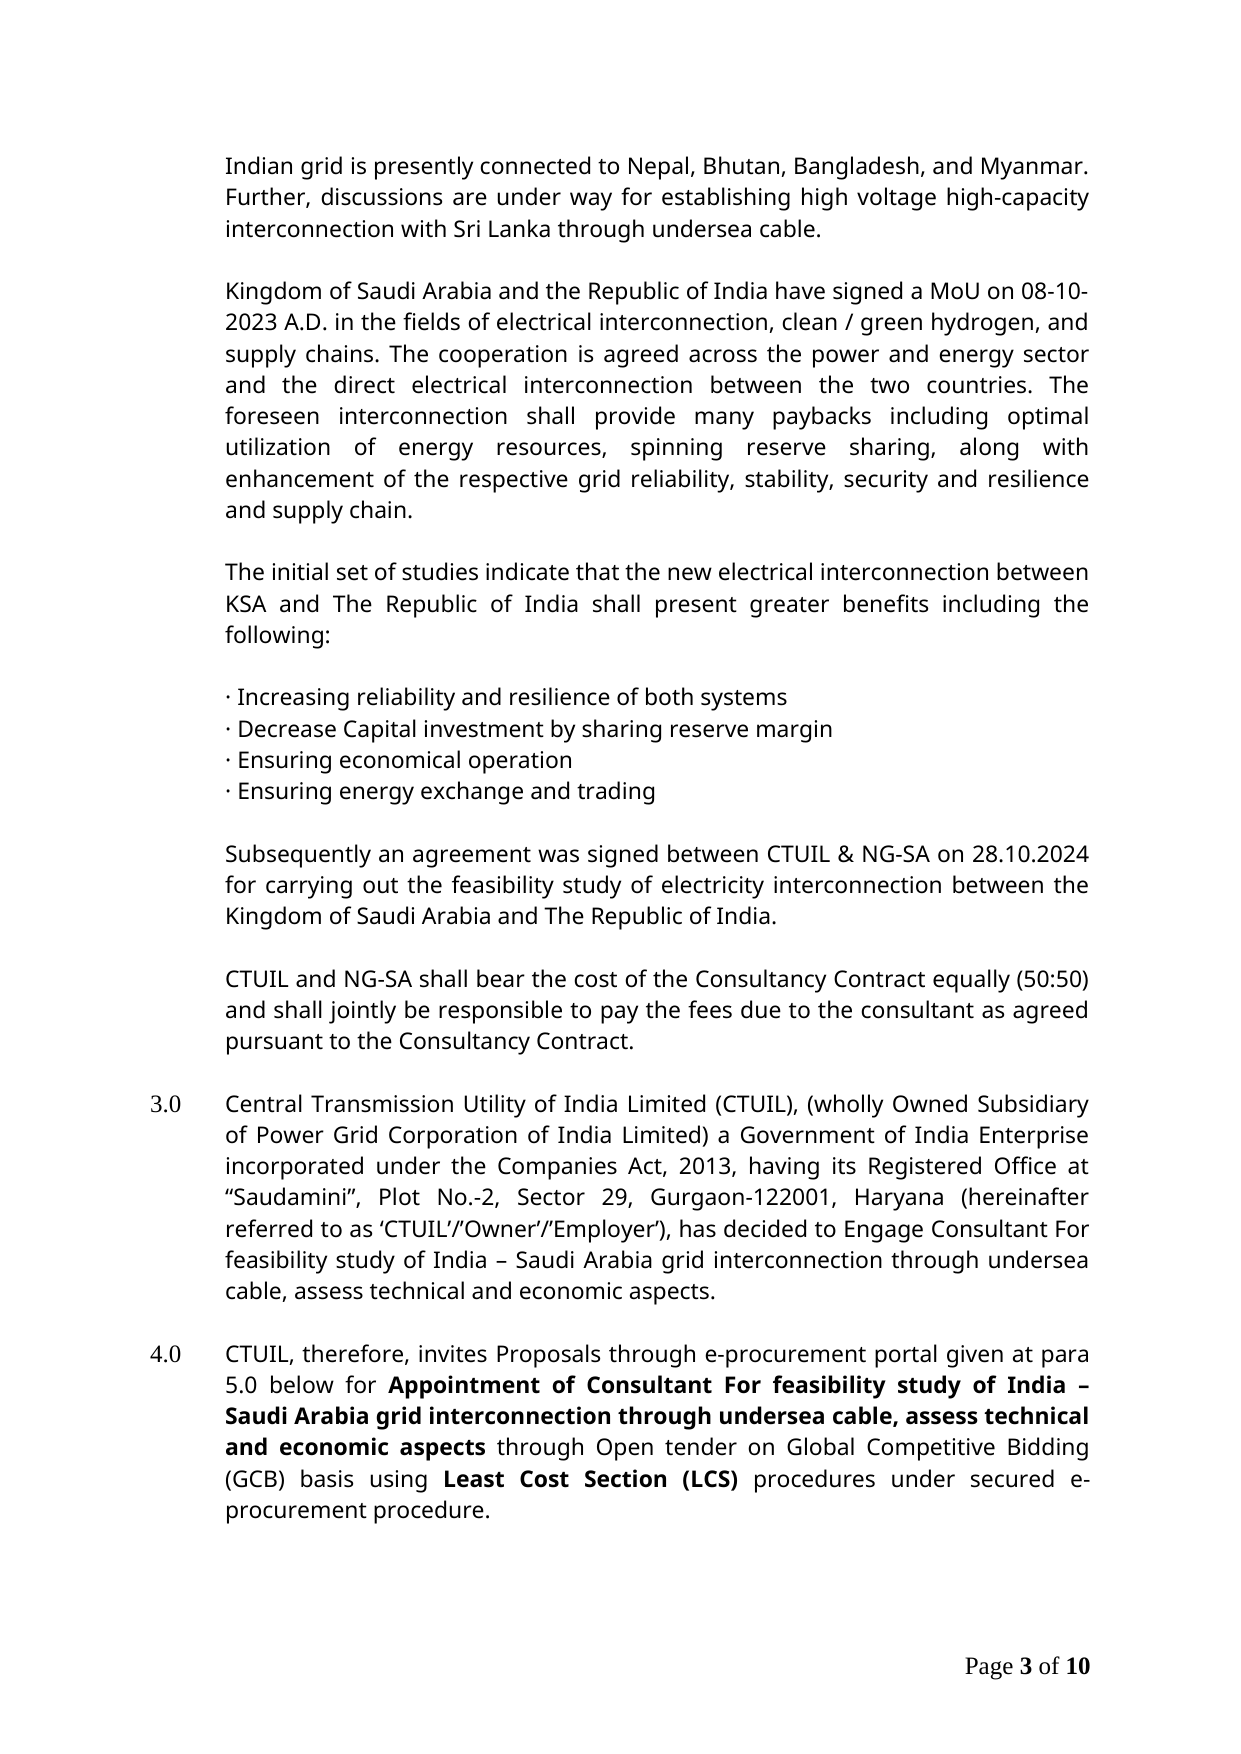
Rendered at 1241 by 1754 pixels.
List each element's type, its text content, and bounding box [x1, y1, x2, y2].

list · Increasing reliability and resilience of both systems [225, 681, 1090, 712]
list CTUIL and NG-SA shall bear the cost of the Consultancy Contract equally (50:50) and shall jointly be responsible to pay the fees due to the consultant as agreed pursuant to the Consultancy Contract. [225, 962, 1090, 1056]
list Central Transmission Utility of India Limited (CTUIL), (wholly Owned Subsidiary of Power Grid Corporation of India Limited) a Government of India Enterprise incorporated under the Companies Act, 2013, having its Registered Office at “Saudamini”, Plot No.-2, Sector 29, Gurgaon-122001, Haryana (hereinafter referred to as ‘CTUIL’/’Owner’/’Employer’), has decided to Engage Consultant For feasibility study of India – Saudi Arabia grid interconnection through undersea cable, assess technical and economic aspects. [150, 1087, 1090, 1306]
list · Ensuring economical operation [225, 744, 1090, 775]
list Subsequently an agreement was signed between CTUIL & NG-SA on 28.10.2024 for carrying out the feasibility study of electricity interconnection between the Kingdom of Saudi Arabia and The Republic of India. [225, 837, 1090, 931]
list · Decrease Capital investment by sharing reserve margin [225, 712, 1090, 744]
list Indian grid is presently connected to Nepal, Bhutan, Bangladesh, and Myanmar. Further, discussions are under way for establishing high voltage high-capacity interconnection with Sri Lanka through undersea cable. [225, 150, 1090, 244]
list The initial set of studies indicate that the new electrical interconnection between KSA and The Republic of India shall present greater benefits including the following: [225, 556, 1090, 650]
list CTUIL, therefore, invites Proposals through e-procurement portal given at para 5.0 below for Appointment of Consultant For feasibility study of India – Saudi Arabia grid interconnection through undersea cable, assess technical and economic aspects through Open tender on Global Competitive Bidding (GCB) basis using Least Cost Section (LCS) procedures under secured e-procurement procedure. [150, 1337, 1090, 1525]
list · Ensuring energy exchange and trading [225, 775, 1090, 806]
list Kingdom of Saudi Arabia and the Republic of India have signed a MoU on 08-10-2023 A.D. in the fields of electrical interconnection, clean / green hydrogen, and supply chains. The cooperation is agreed across the power and energy sector and the direct electrical interconnection between the two countries. The foreseen interconnection shall provide many paybacks including optimal utilization of energy resources, spinning reserve sharing, along with enhancement of the respective grid reliability, stability, security and resilience and supply chain. [225, 275, 1090, 525]
